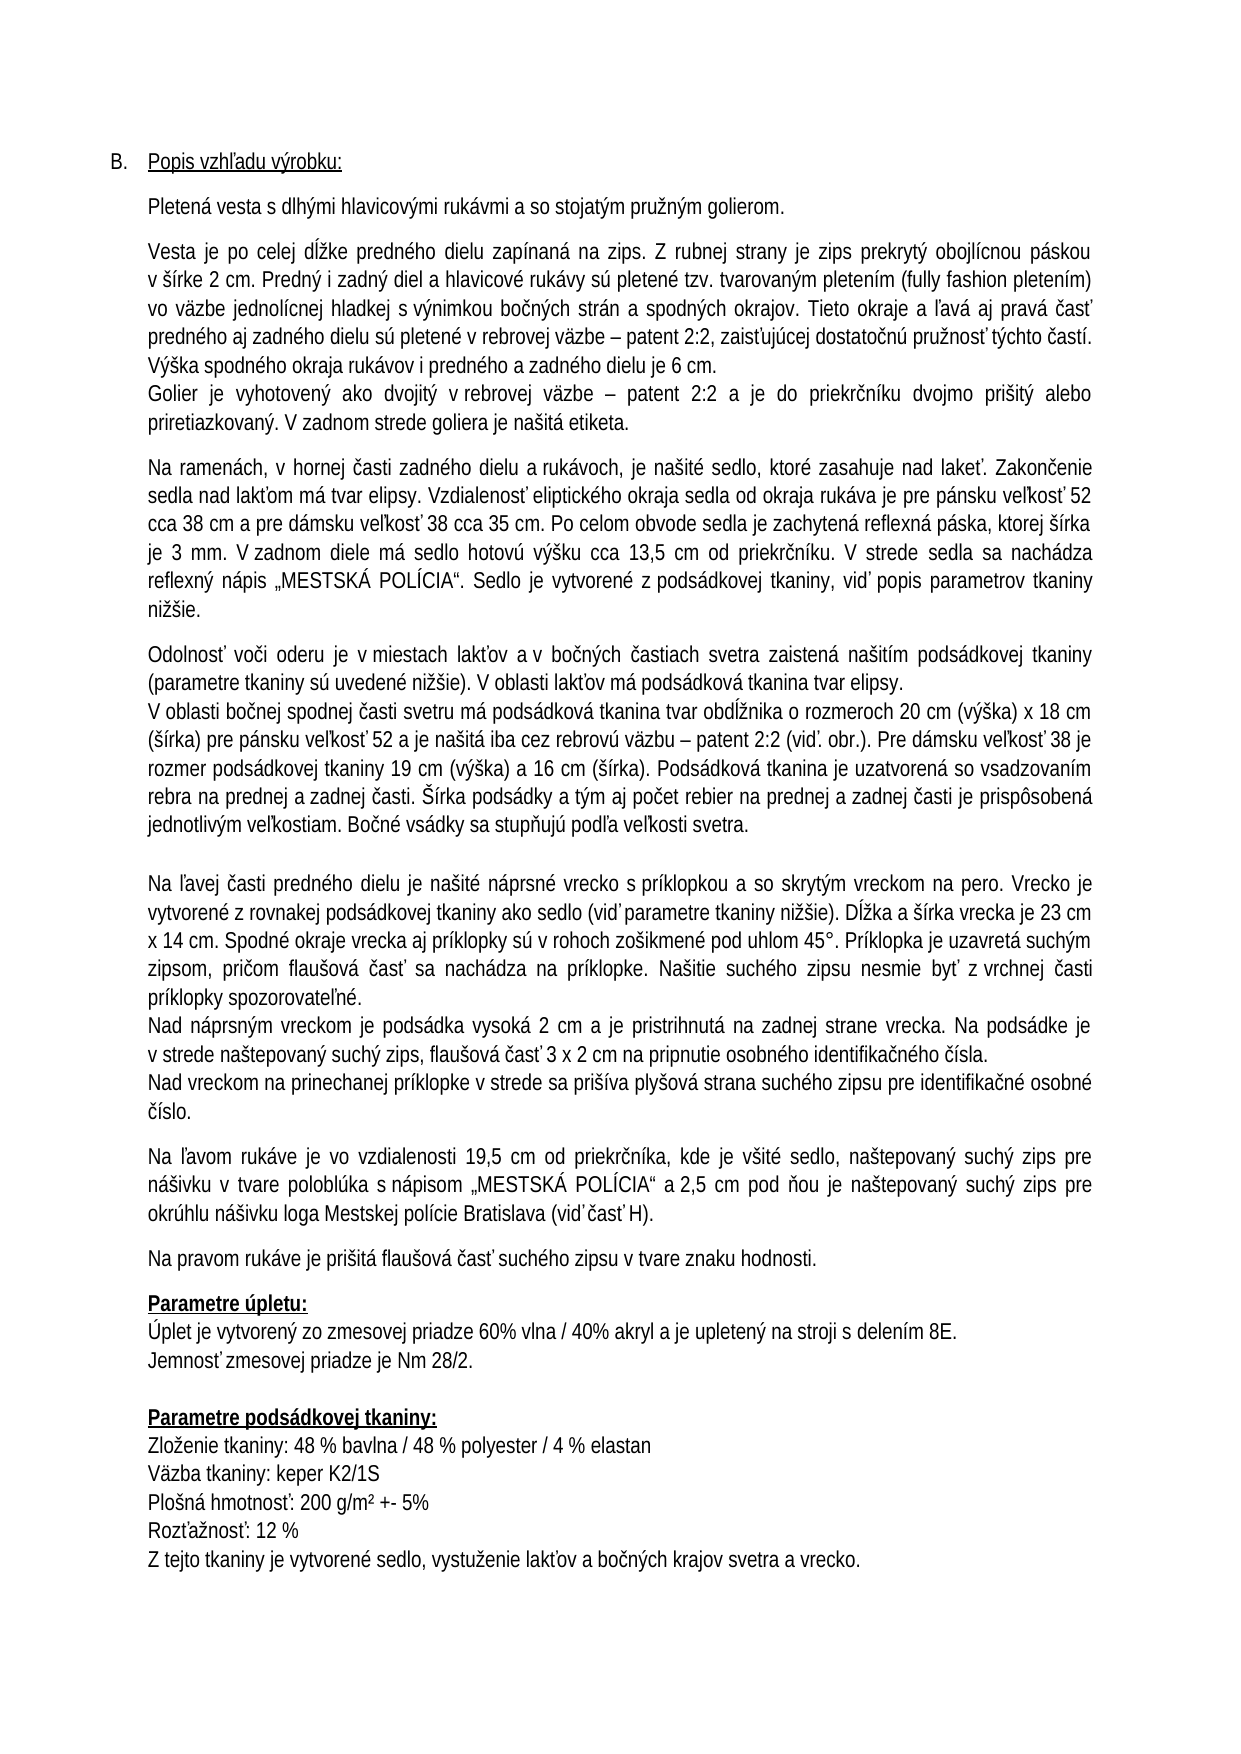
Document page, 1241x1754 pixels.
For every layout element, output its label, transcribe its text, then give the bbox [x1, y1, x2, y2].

text Odolnosť voči oderu je v miestach lakťov a v bočných častiach svetra zaistená našitím podsádkovej tkaniny (parametre tkaniny sú uvedené nižšie). V oblasti lakťov má podsádková tkanina tvar elipsy. [148, 641, 1093, 696]
text Nad náprsným vreckom je podsádka vysoká 2 cm a je pristrihnutá na zadnej strane vrecka. Na podsádke je v strede naštepovaný suchý zips, flaušová časť 3 x 2 cm na pripnutie osobného identifikačného čísla. [148, 1012, 1093, 1067]
text Na ľavej časti predného dielu je našité náprsné vrecko s príklopkou a so skrytým vreckom na pero. Vrecko je vytvorené z rovnakej podsádkovej tkaniny ako sedlo (viď parametre tkaniny nižšie). Dĺžka a šírka vrecka je 23 cm x 14 cm. Spodné okraje vrecka aj príklopky sú v rohoch zošikmené pod uhlom 45°. Príklopka je uzavretá suchým zipsom, pričom flaušová časť sa nachádza na príklopke. Našitie suchého zipsu nesmie byť z vrchnej časti príklopky spozorovateľné. [148, 870, 1093, 1010]
text Na ramenách, v hornej časti zadného dielu a rukávoch, je našité sedlo, ktoré zasahuje nad lakeť. Zakončenie sedla nad lakťom má tvar elipsy. Vzdialenosť eliptického okraja sedla od okraja rukáva je pre pánsku veľkosť 52 cca 38 cm a pre dámsku veľkosť 38 cca 35 cm. Po celom obvode sedla je zachytená reflexná páska, ktorej šírka je 3 mm. V zadnom diele má sedlo hotovú výšku cca 13,5 cm od priekrčníku. V strede sedla sa nachádza reflexný nápis „MESTSKÁ POLÍCIA“. Sedlo je vytvorené z podsádkovej tkaniny, viď popis parametrov tkaniny nižšie. [148, 453, 1093, 622]
text Na pravom rukáve je prišitá flaušová časť suchého zipsu v tvare znaku hodnosti. [148, 1245, 1093, 1271]
text Parametre podsádkovej tkaniny: [148, 1403, 1093, 1430]
text Nad vreckom na prinechanej príklopke v strede sa prišíva plyšová strana suchého zipsu pre identifikačné osobné číslo. [148, 1069, 1093, 1124]
text Zloženie tkaniny: 48 % bavlna / 48 % polyester / 4 % elastan [148, 1432, 1093, 1458]
text Na ľavom rukáve je vo vzdialenosti 19,5 cm od priekrčníka, kde je všité sedlo, naštepovaný suchý zips pre nášivku v tvare poloblúka s nápisom „MESTSKÁ POLÍCIA“ a 2,5 cm pod ňou je naštepovaný suchý zips pre okrúhlu nášivku loga Mestskej polície Bratislava (viď časť H). [148, 1143, 1093, 1226]
text Golier je vyhotovený ako dvojitý v rebrovej väzbe – patent 2:2 a je do priekrčníku dvojmo prišitý alebo priretiazkovaný. V zadnom strede goliera je našitá etiketa. [148, 380, 1093, 435]
list Popis vzhľadu výrobku: [110, 148, 1093, 174]
text Plošná hmotnosť: 200 g/m² +- 5% [148, 1489, 1093, 1515]
text Úplet je vytvorený zo zmesovej priadze 60% vlna / 40% akryl a je upletený na stroji s delením 8E. [148, 1318, 1093, 1344]
text Z tejto tkaniny je vytvorené sedlo, vystuženie lakťov a bočných krajov svetra a vrecko. [148, 1546, 1093, 1572]
text Väzba tkaniny: keper K2/1S [148, 1460, 1093, 1487]
text Pletená vesta s dlhými hlavicovými rukávmi a so stojatým pružným golierom. [148, 193, 1093, 219]
text V oblasti bočnej spodnej časti svetru má podsádková tkanina tvar obdĺžnika o rozmeroch 20 cm (výška) x 18 cm (šírka) pre pánsku veľkosť 52 a je našitá iba cez rebrovú väzbu – patent 2:2 (viď. obr.). Pre dámsku veľkosť 38 je rozmer podsádkovej tkaniny 19 cm (výška) a 16 cm (šírka). Podsádková tkanina je uzatvorená so vsadzovaním rebra na prednej a zadnej časti. Šírka podsádky a tým aj počet rebier na prednej a zadnej časti je prispôsobená jednotlivým veľkostiam. Bočné vsádky sa stupňujú podľa veľkosti svetra. [148, 698, 1093, 838]
text Parametre úpletu: [148, 1290, 1093, 1316]
text Vesta je po celej dĺžke predného dielu zapínaná na zips. Z rubnej strany je zips prekrytý obojlícnou páskou v šírke 2 cm. Predný i zadný diel a hlavicové rukávy sú pletené tzv. tvarovaným pletením (fully fashion pletením) vo väzbe jednolícnej hladkej s výnimkou bočných strán a spodných okrajov. Tieto okraje a ľavá aj pravá časť predného aj zadného dielu sú pletené v rebrovej väzbe – patent 2:2, zaisťujúcej dostatočnú pružnosť týchto častí. Výška spodného okraja rukávov i predného a zadného dielu je 6 cm. [148, 238, 1093, 378]
text Rozťažnosť: 12 % [148, 1517, 1093, 1544]
text Jemnosť zmesovej priadze je Nm 28/2. [148, 1347, 1093, 1373]
